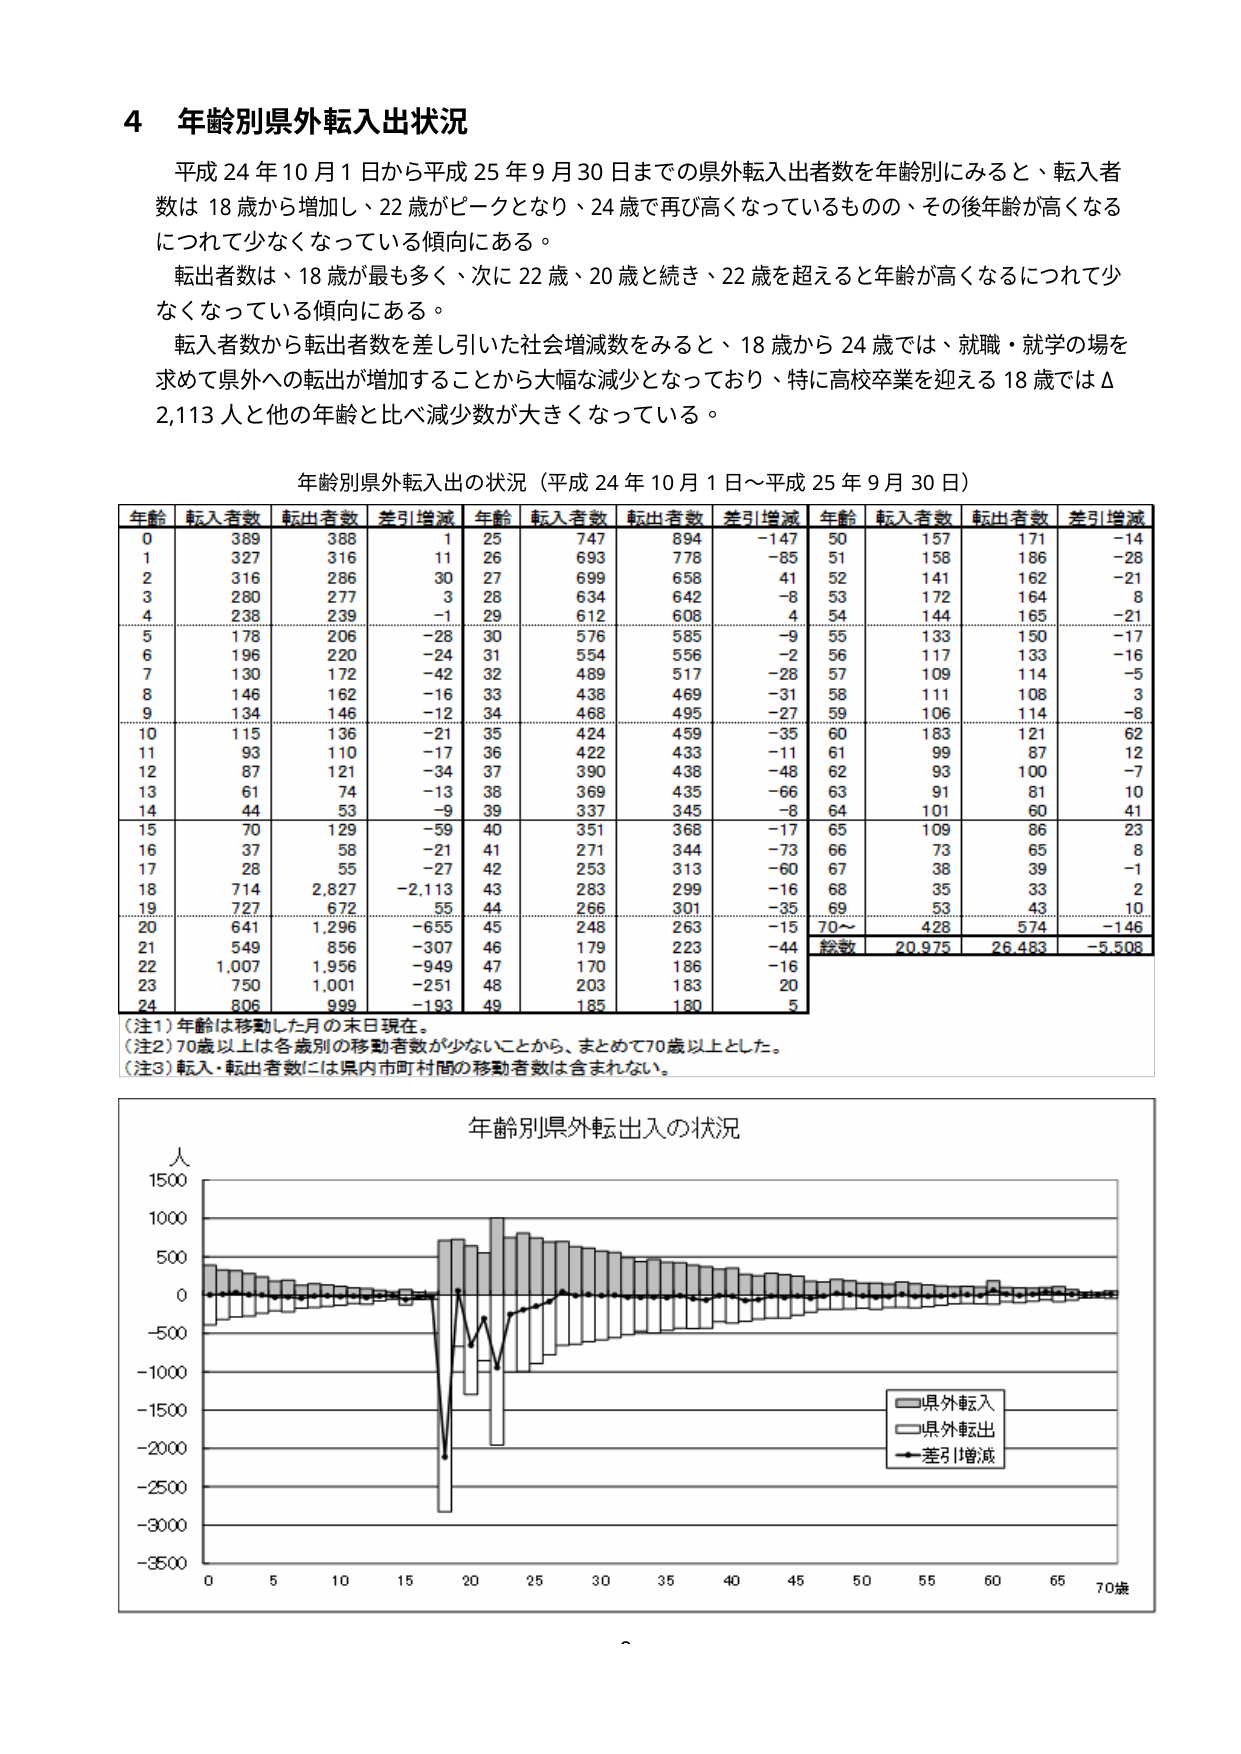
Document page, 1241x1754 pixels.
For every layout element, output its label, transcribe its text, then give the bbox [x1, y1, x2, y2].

text 2,113 人と他の年齢と比べ減少数が大きくなっている。 [156, 399, 1171, 429]
subtitle 平成 24 年 10 月 1 日から平成 25 年 9 月 30 日までの県外転入出者数を年齢別にみると、転入者数は18 歳から増加し、22 歳がピークとなり、24 歳で再び高くなっているものの、その後年齢が高くなるにつれて少なくなっている傾向にある。 [156, 156, 1123, 257]
picture [118, 1098, 1158, 1615]
subtitle ４ 年齢別県外転入出状況 [118, 98, 1171, 141]
text 転入者数から転出者数を差し引いた社会増減数をみると、18 歳から 24 歳では、就職・就学の場を求めて県外への転出が増加することから大幅な減少となっており、特に高校卒業を迎える 18 歳ではΔ [156, 329, 1132, 395]
text 転出者数は、18 歳が最も多く、次に 22 歳、20 歳と続き、22 歳を超えると年齢が高くなるにつれて少なくなっている傾向にある。 [156, 260, 1123, 326]
text 年齢別県外転入出の状況（平成 24 年 10 月 1 日～平成 25 年 9 月 30 日） [298, 468, 1171, 497]
picture [118, 504, 1158, 1080]
